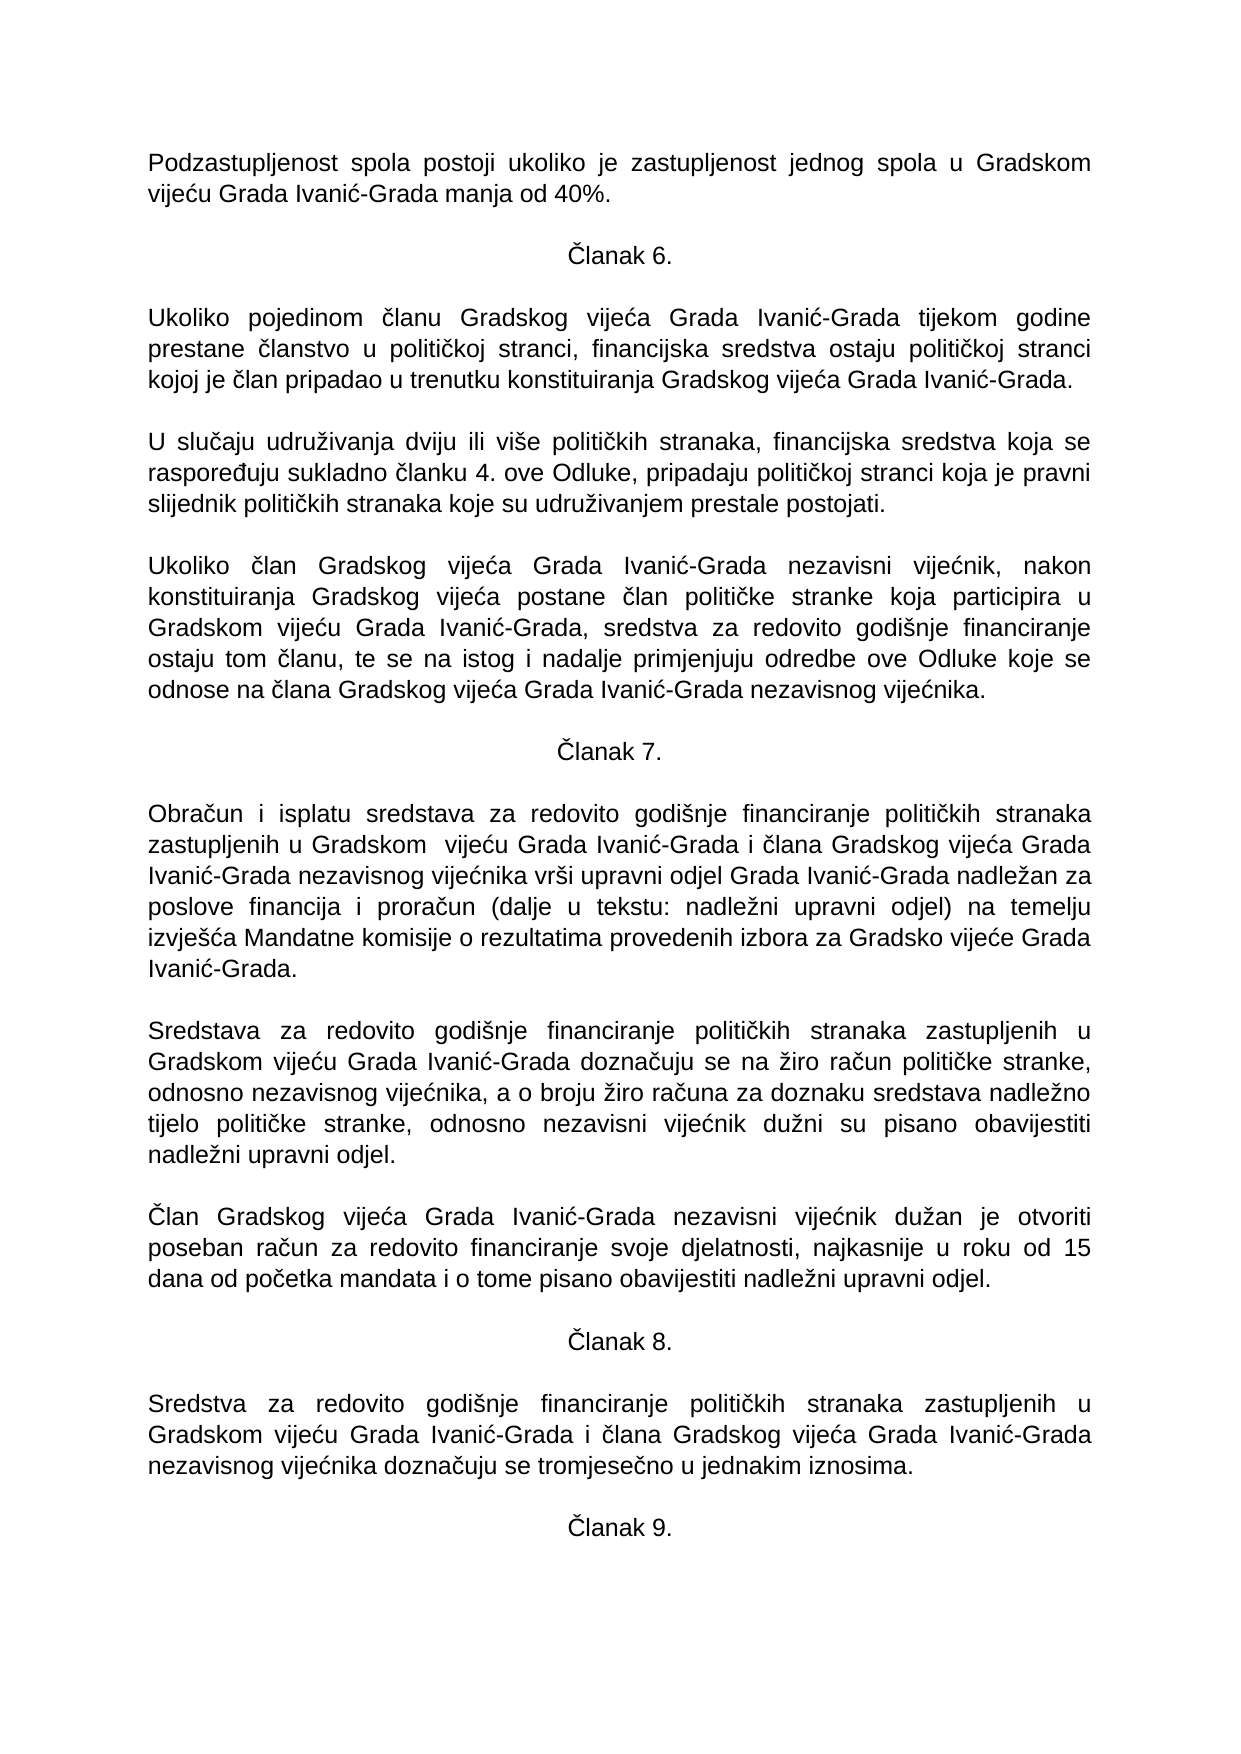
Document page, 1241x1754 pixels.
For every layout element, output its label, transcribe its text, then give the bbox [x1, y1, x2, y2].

text Obračun i isplatu sredstava za redovito godišnje financiranje političkih stranaka zastupljenih u Gradskom vijeću Grada Ivanić-Grada i člana Gradskog vijeća Grada Ivanić-Grada nezavisnog vijećnika vrši upravni odjel Grada Ivanić-Grada nadležan za poslove financija i proračun (dalje u tekstu: nadležni upravni odjel) na temelju izvješća Mandatne komisije o rezultatima provedenih izbora za Gradsko vijeće Grada Ivanić-Grada. [148, 799, 1093, 983]
text Članak 7. [148, 737, 1093, 765]
text Ukoliko pojedinom članu Gradskog vijeća Grada Ivanić-Grada tijekom godine prestane članstvo u političkoj stranci, financijska sredstva ostaju političkoj stranci kojoj je član pripadao u trenutku konstituiranja Gradskog vijeća Grada Ivanić-Grada. [148, 303, 1093, 394]
text Ukoliko član Gradskog vijeća Grada Ivanić-Grada nezavisni vijećnik, nakon konstituiranja Gradskog vijeća postane član političke stranke koja participira u Gradskom vijeću Grada Ivanić-Grada, sredstva za redovito godišnje financiranje ostaju tom članu, te se na istog i nadalje primjenjuju odredbe ove Odluke koje se odnose na člana Gradskog vijeća Grada Ivanić-Grada nezavisnog vijećnika. [148, 551, 1093, 704]
text Članak 8. [148, 1326, 1093, 1355]
text Članak 6. [148, 241, 1093, 269]
text Sredstva za redovito godišnje financiranje političkih stranaka zastupljenih u Gradskom vijeću Grada Ivanić-Grada i člana Gradskog vijeća Grada Ivanić-Grada nezavisnog vijećnika doznačuju se tromjesečno u jednakim iznosima. [148, 1388, 1093, 1479]
text Sredstava za redovito godišnje financiranje političkih stranaka zastupljenih u Gradskom vijeću Grada Ivanić-Grada doznačuju se na žiro račun političke stranke, odnosno nezavisnog vijećnika, a o broju žiro računa za doznaku sredstava nadležno tijelo političke stranke, odnosno nezavisni vijećnik dužni su pisano obavijestiti nadležni upravni odjel. [148, 1016, 1093, 1169]
text U slučaju udruživanja dviju ili više političkih stranaka, financijska sredstva koja se raspoređuju sukladno članku 4. ove Odluke, pripadaju političkoj stranci koja je pravni slijednik političkih stranaka koje su udruživanjem prestale postojati. [148, 427, 1093, 518]
text Članak 9. [148, 1513, 1093, 1541]
text Član Gradskog vijeća Grada Ivanić-Grada nezavisni vijećnik dužan je otvoriti poseban račun za redovito financiranje svoje djelatnosti, najkasnije u roku od 15 dana od početka mandata i o tome pisano obavijestiti nadležni upravni odjel. [148, 1202, 1093, 1293]
text Podzastupljenost spola postoji ukoliko je zastupljenost jednog spola u Gradskom vijeću Grada Ivanić-Grada manja od 40%. [148, 148, 1093, 207]
